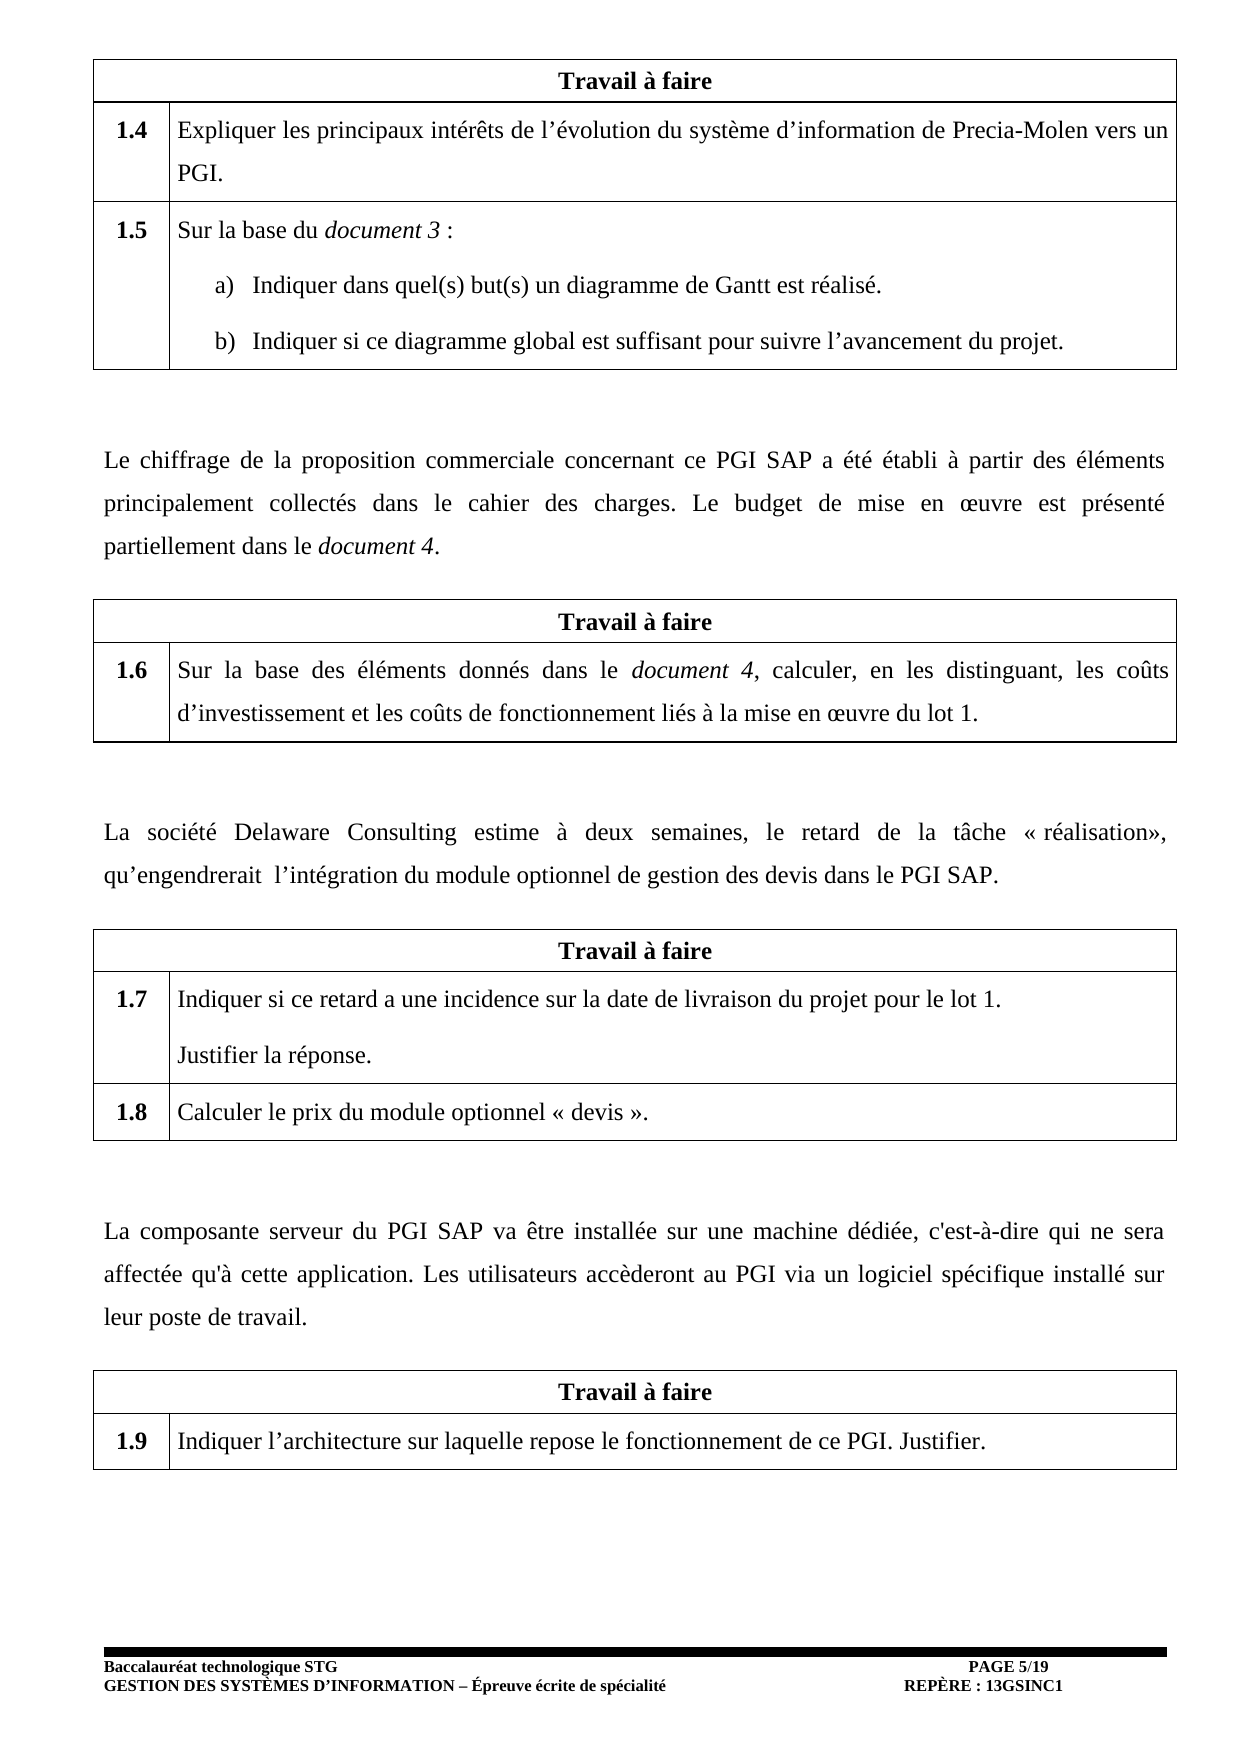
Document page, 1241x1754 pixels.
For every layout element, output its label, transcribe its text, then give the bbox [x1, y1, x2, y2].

text La composante serveur du PGI SAP va être installée sur une machine dédiée, c'est-à-dire qui ne sera affectée qu'à cette application. Les utilisateurs accèderont au PGI via un logiciel spécifique installé sur leur poste de travail. [103, 1216, 1167, 1331]
table_cell 1.6 [94, 643, 169, 741]
table_cell Expliquer les principaux intérêts de l’évolution du système d’information de Precia-Molen vers un PGI. [170, 103, 1176, 201]
table_cell 1.4 [94, 103, 169, 201]
table_cell Sur la base du document 3 : Indiquer dans quel(s) but(s) un diagramme de Gantt est réalisé. Indiquer si ce diagramme global est suffisant pour suivre l’avancement du projet. [170, 202, 1176, 369]
table_cell 1.7 [94, 972, 169, 1083]
table_cell 1.8 [94, 1084, 169, 1140]
table_header Travail à faire [94, 1371, 1176, 1412]
table_cell Sur la base des éléments donnés dans le document 4, calculer, en les distinguant, les coûts d’investissement et les coûts de fonctionnement liés à la mise en œuvre du lot 1. [170, 643, 1176, 741]
table_cell Indiquer l’architecture sur laquelle repose le fonctionnement de ce PGI. Justifier. [170, 1414, 1176, 1469]
table_cell Calculer le prix du module optionnel « devis ». [170, 1084, 1176, 1140]
table_cell 1.5 [94, 202, 169, 369]
text Le chiffrage de la proposition commerciale concernant ce PGI SAP a été établi à partir des éléments principalement collectés dans le cahier des charges. Le budget de mise en œuvre est présenté partiellement dans le document 4. [103, 445, 1167, 560]
text La société Delaware Consulting estime à deux semaines, le retard de la tâche « réalisation», qu’engendrerait l’intégration du module optionnel de gestion des devis dans le PGI SAP. [103, 817, 1167, 889]
table_header Travail à faire [94, 60, 1176, 101]
table_cell 1.9 [94, 1414, 169, 1469]
table_cell Indiquer si ce retard a une incidence sur la date de livraison du projet pour le lot 1. Justifier la réponse. [170, 972, 1176, 1083]
table_header Travail à faire [94, 930, 1176, 971]
table_header Travail à faire [94, 600, 1176, 642]
